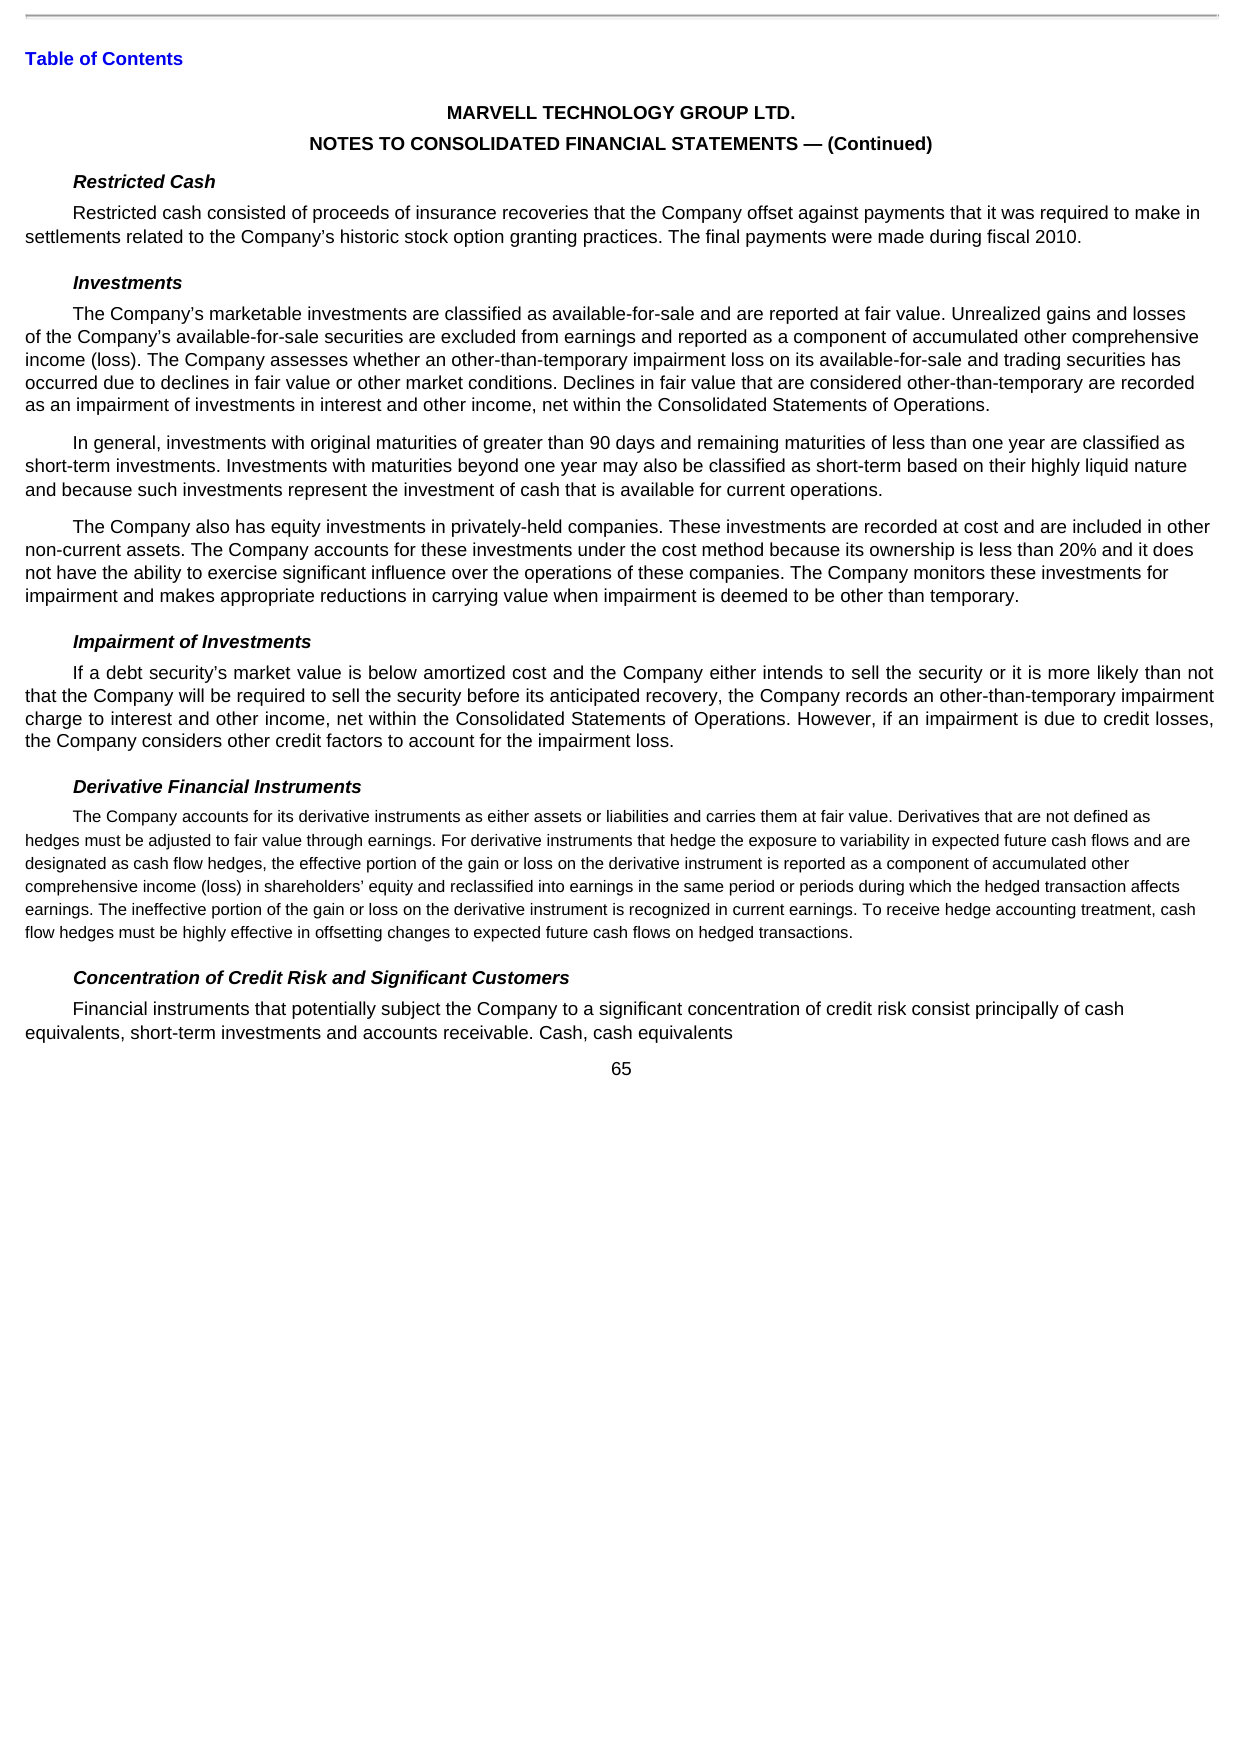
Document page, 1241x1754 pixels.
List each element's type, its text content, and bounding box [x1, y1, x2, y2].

text Investments [73, 272, 1215, 294]
text Impairment of Investments [73, 631, 1215, 652]
text The Company also has equity investments in privately-held companies. These investments are recorded at cost and are included in other non-current assets. The Company accounts for these investments under the cost method because its ownership is less than 20% and it does not have the ability to exercise significant influence over the operations of these companies. The Company monitors these investments for impairment and makes appropriate reductions in carrying value when impairment is deemed to be other than temporary. [25, 516, 1213, 606]
text Financial instruments that potentially subject the Company to a significant concentration of credit risk consist principally of cash equivalents, short-term investments and accounts receivable. Cash, cash equivalents [25, 998, 1190, 1043]
text Restricted Cash [73, 171, 1215, 193]
text If a debt security’s market value is below amortized cost and the Company either intends to sell the security or it is more likely than not that the Company will be required to sell the security before its anticipated recovery, the Company records an other-than-temporary impairment charge to interest and other income, net within the Consolidated Statements of Operations. However, if an impairment is due to credit losses, the Company considers other credit factors to account for the impairment loss. [25, 662, 1215, 752]
text Restricted cash consisted of proceeds of insurance recoveries that the Company offset against payments that it was required to make in settlements related to the Company’s historic stock option granting practices. The final payments were made during fiscal 2010. [25, 202, 1201, 248]
text 65 [25, 1058, 1217, 1079]
text In general, investments with original maturities of greater than 90 days and remaining maturities of less than one year are classified as short-term investments. Investments with maturities beyond one year may also be classified as short-term based on their highly liquid nature and because such investments represent the investment of cash that is available for current operations. [25, 432, 1197, 500]
text Derivative Financial Instruments [73, 776, 1215, 798]
picture [23, 14, 1220, 21]
text The Company’s marketable investments are classified as available-for-sale and are reported at fair value. Unrealized gains and losses of the Company’s available-for-sale securities are excluded from earnings and reported as a component of accumulated other comprehensive income (loss). The Company assesses whether an other-than-temporary impairment loss on its available-for-sale and trading securities has occurred due to declines in fair value or other market conditions. Declines in fair value that are considered other-than-temporary are recorded as an impairment of investments in interest and other income, net within the Consolidated Statements of Operations. [25, 303, 1203, 416]
text NOTES TO CONSOLIDATED FINANCIAL STATEMENTS — (Continued) [25, 133, 1217, 154]
text Table of Contents [25, 48, 1215, 69]
text The Company accounts for its derivative instruments as either assets or liabilities and carries them at fair value. Derivatives that are not defined as hedges must be adjusted to fair value through earnings. For derivative instruments that hedge the exposure to variability in expected future cash flows and are designated as cash flow hedges, the effective portion of the gain or loss on the derivative instrument is reported as a component of accumulated other comprehensive income (loss) in shareholders’ equity and reclassified into earnings in the same period or periods during which the hedged transaction affects earnings. The ineffective portion of the gain or loss on the derivative instrument is recognized in current earnings. To receive hedge accounting treatment, cash flow hedges must be highly effective in offsetting changes to expected future cash flows on hedged transactions. [25, 807, 1209, 942]
text Concentration of Credit Risk and Significant Customers [73, 967, 1215, 988]
text MARVELL TECHNOLOGY GROUP LTD. [25, 102, 1217, 123]
